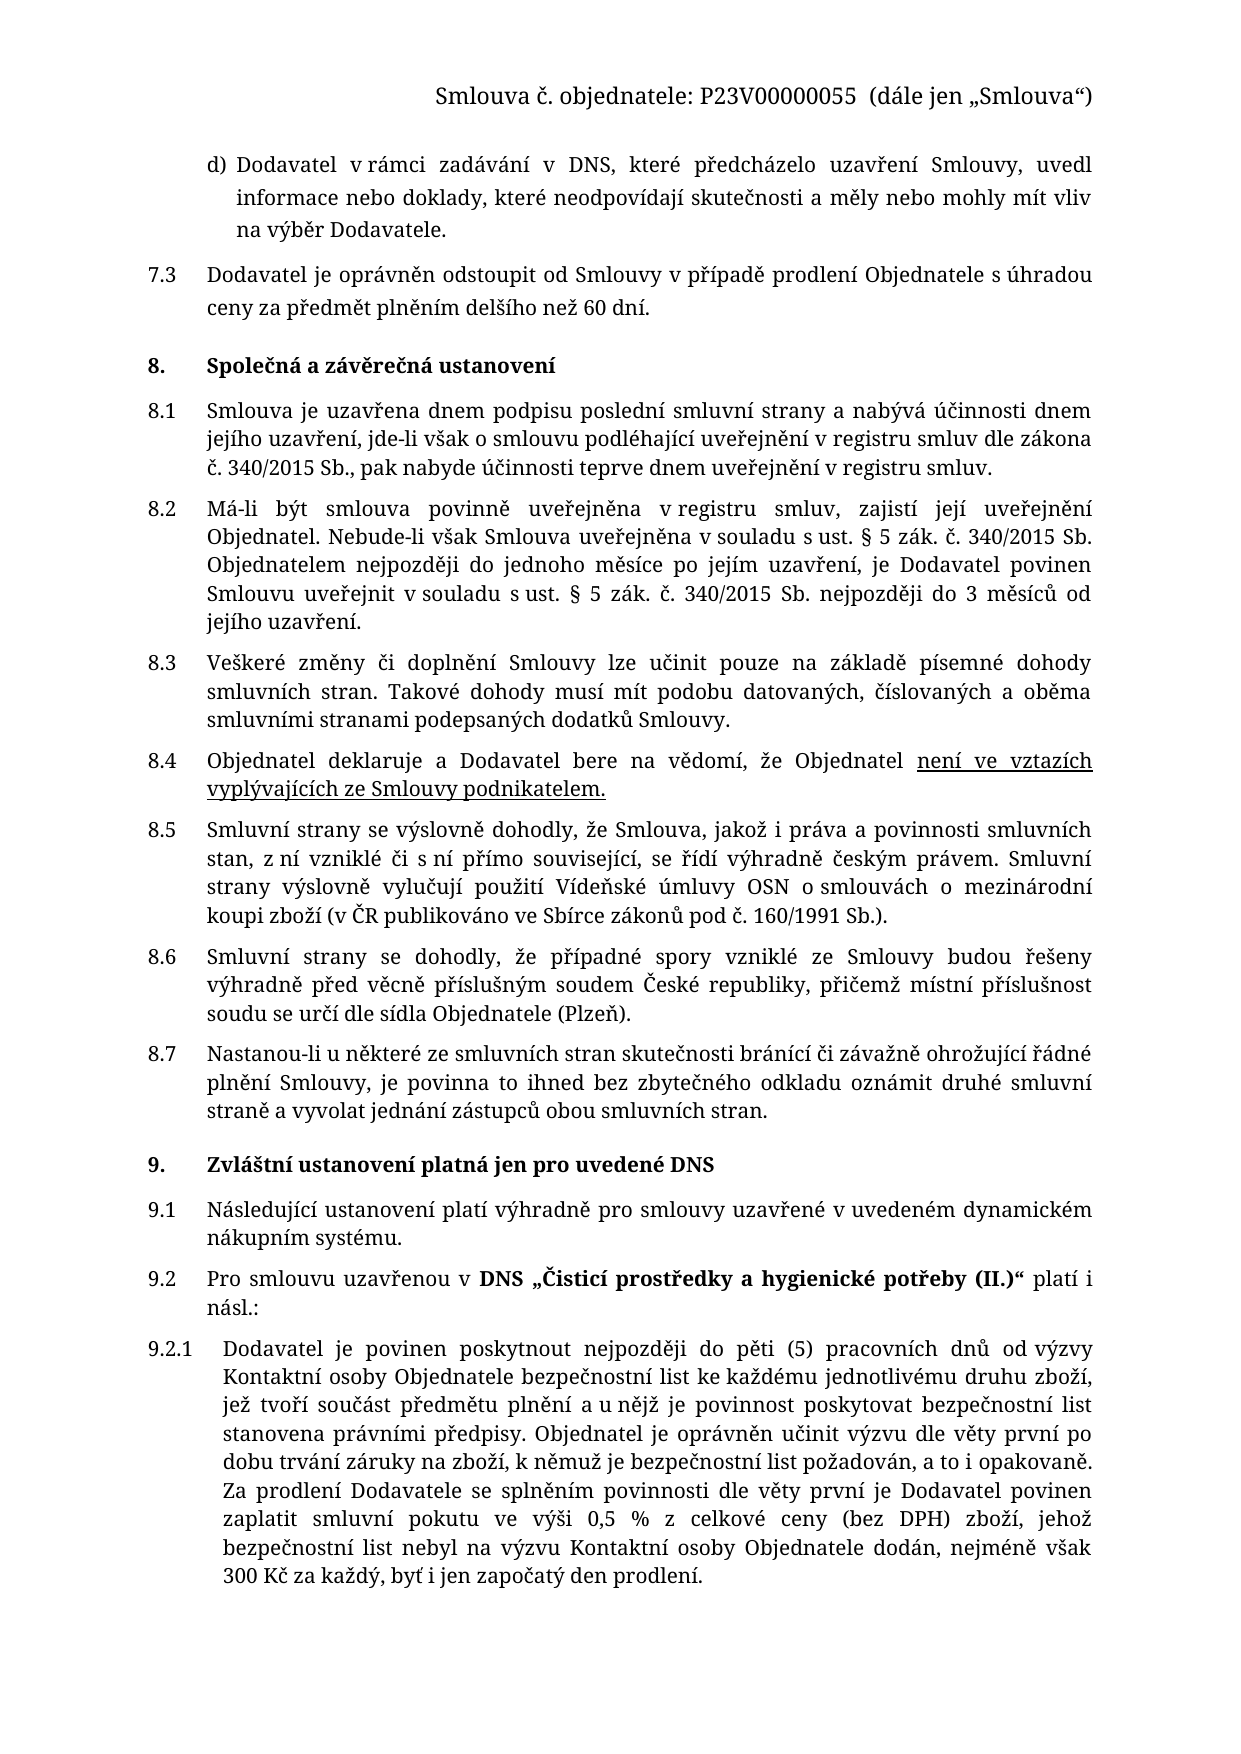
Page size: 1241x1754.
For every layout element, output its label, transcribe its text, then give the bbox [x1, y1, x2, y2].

list Pro smlouvu uzavřenou v DNS „Čisticí prostředky a hygienické potřeby (II.)“ platí i násl.: [148, 1264, 1093, 1321]
list Smluvní strany se výslovně dohodly, že Smlouva, jakož i práva a povinnosti smluvních stan, z ní vzniklé či s ní přímo související, se řídí výhradně českým právem. Smluvní strany výslovně vylučují použití Vídeňské úmluvy OSN o smlouvách o mezinárodní koupi zboží (v ČR publikováno ve Sbírce zákonů pod č. 160/1991 Sb.). [148, 816, 1093, 929]
list Smluvní strany se dohodly, že případné spory vzniklé ze Smlouvy budou řešeny výhradně před věcně příslušným soudem České republiky, přičemž místní příslušnost soudu se určí dle sídla Objednatele (Plzeň). [148, 942, 1093, 1027]
list Má-li být smlouva povinně uveřejněna v registru smluv, zajistí její uveřejnění Objednatel. Nebude-li však Smlouva uveřejněna v souladu s ust. § 5 zák. č. 340/2015 Sb. Objednatelem nejpozději do jednoho měsíce po jejím uzavření, je Dodavatel povinen Smlouvu uveřejnit v souladu s ust. § 5 zák. č. 340/2015 Sb. nejpozději do 3 měsíců od jejího uzavření. [148, 494, 1093, 636]
list Veškeré změny či doplnění Smlouvy lze učinit pouze na základě písemné dohody smluvních stran. Takové dohody musí mít podobu datovaných, číslovaných a oběma smluvními stranami podepsaných dodatků Smlouvy. [148, 648, 1093, 734]
list Dodavatel je povinen poskytnout nejpozději do pěti (5) pracovních dnů od výzvy Kontaktní osoby Objednatele bezpečnostní list ke každému jednotlivému druhu zboží, jež tvoří součást předmětu plnění a u nějž je povinnost poskytovat bezpečnostní list stanovena právními předpisy. Objednatel je oprávněn učinit výzvu dle věty první po dobu trvání záruky na zboží, k němuž je bezpečnostní list požadován, a to i opakovaně. Za prodlení Dodavatele se splněním povinnosti dle věty první je Dodavatel povinen zaplatit smluvní pokutu ve výši 0,5 % z celkové ceny (bez DPH) zboží, jehož bezpečnostní list nebyl na výzvu Kontaktní osoby Objednatele dodán, nejméně však 300 Kč za každý, byť i jen započatý den prodlení. [148, 1334, 1093, 1590]
list Smlouva je uzavřena dnem podpisu poslední smluvní strany a nabývá účinnosti dnem jejího uzavření, jde-li však o smlouvu podléhající uveřejnění v registru smluv dle zákona č. 340/2015 Sb., pak nabyde účinnosti teprve dnem uveřejnění v registru smluv. [148, 396, 1093, 481]
list Následující ustanovení platí výhradně pro smlouvy uzavřené v uvedeném dynamickém nákupním systému. [148, 1195, 1093, 1252]
list Nastanou-li u některé ze smluvních stran skutečnosti bránící či závažně ohrožující řádné plnění Smlouvy, je povinna to ihned bez zbytečného odkladu oznámit druhé smluvní straně a vyvolat jednání zástupců obou smluvních stran. [148, 1039, 1093, 1125]
list Dodavatel v rámci zadávání v DNS, které předcházelo uzavření Smlouvy, uvedl informace nebo doklady, které neodpovídají skutečnosti a měly nebo mohly mít vliv na výběr Dodavatele. [207, 150, 1093, 244]
list Společná a závěrečná ustanovení [148, 351, 1093, 379]
list Dodavatel je oprávněn odstoupit od Smlouvy v případě prodlení Objednatele s úhradou ceny za předmět plněním delšího než 60 dní. [148, 261, 1093, 322]
list Objednatel deklaruje a Dodavatel bere na vědomí, že Objednatel není ve vztazích vyplývajících ze Smlouvy podnikatelem. [148, 746, 1093, 803]
list Zvláštní ustanovení platná jen pro uvedené DNS [148, 1150, 1093, 1178]
